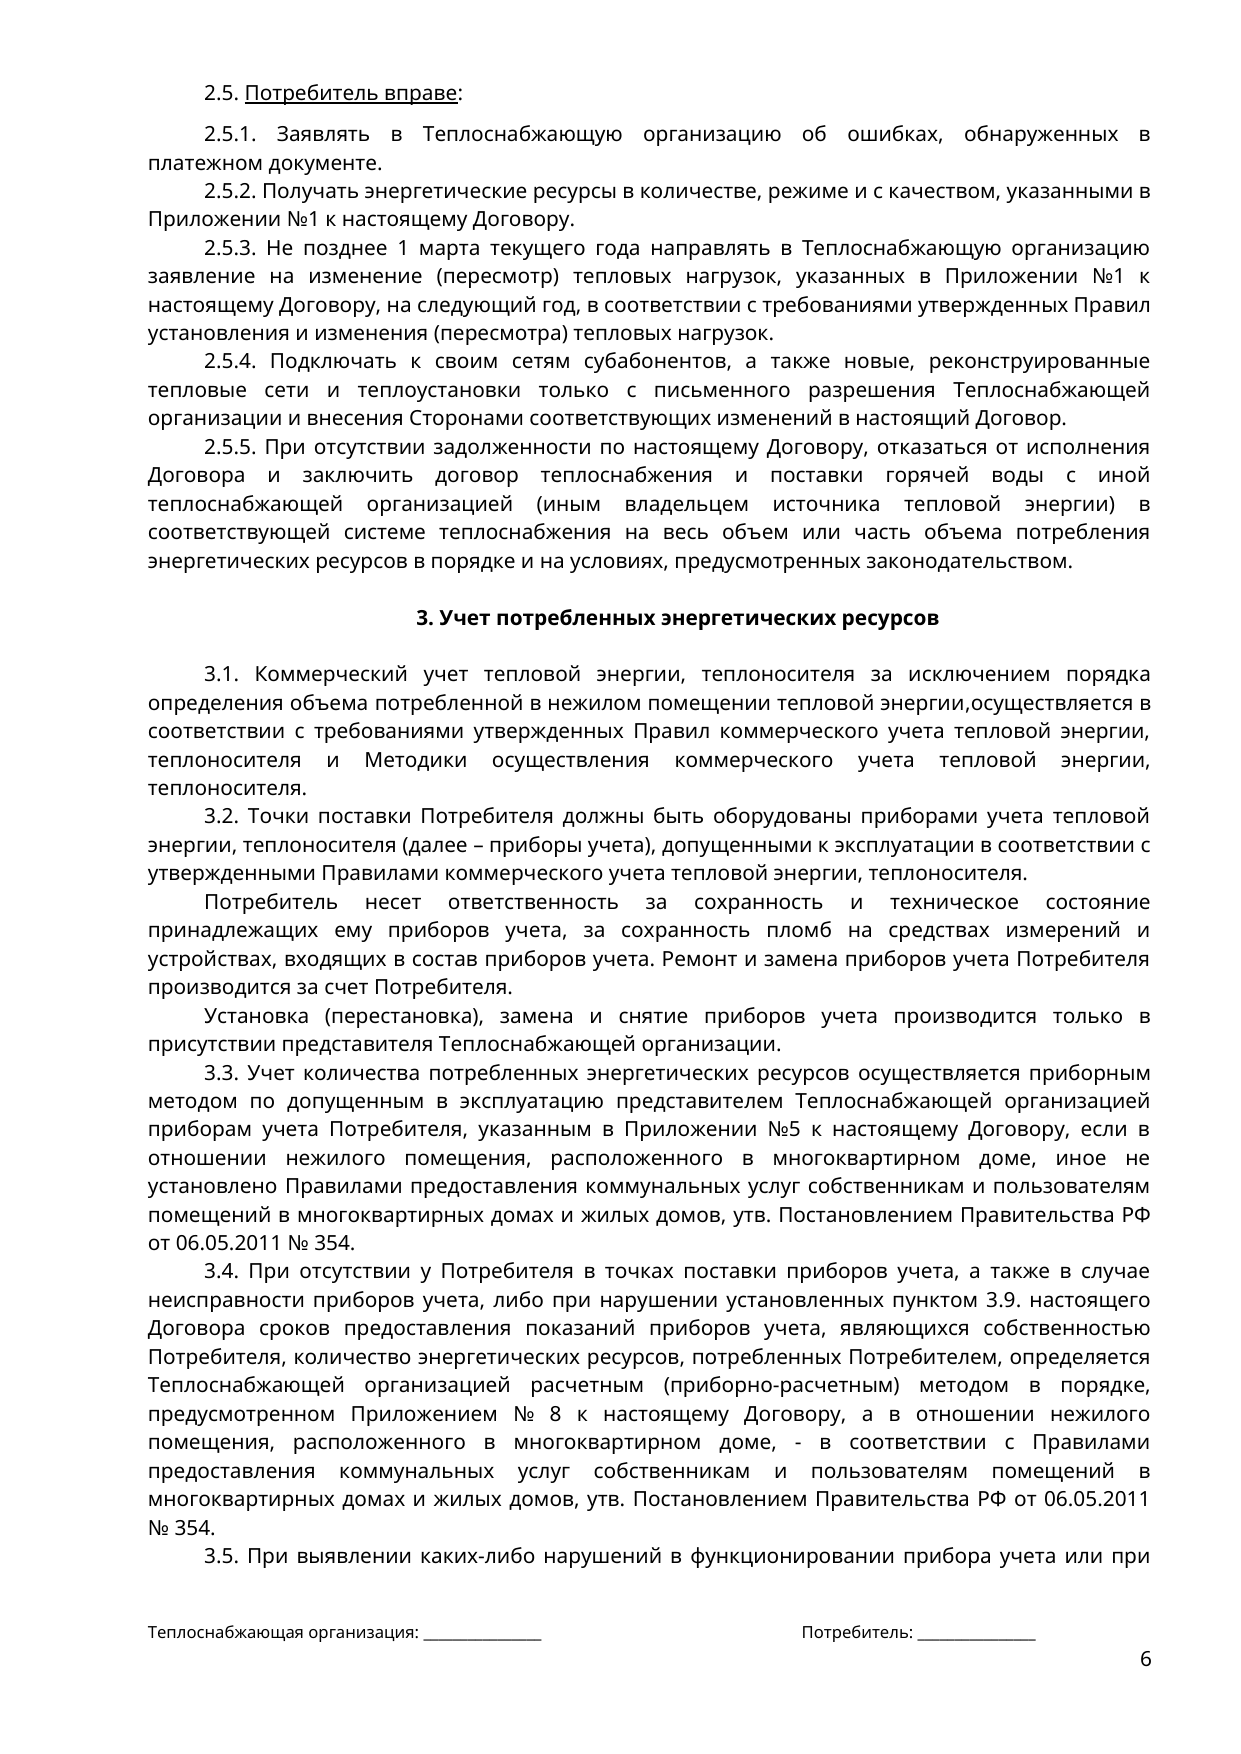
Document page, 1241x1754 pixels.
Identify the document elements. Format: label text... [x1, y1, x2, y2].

text 2.5.4. Подключать к своим сетям субабонентов, а также новые, реконструированные тепловые сети и теплоустановки только с письменного разрешения Теплоснабжающей организации и внесения Сторонами соответствующих изменений в настоящий Договор. [148, 347, 1152, 432]
text 3. Учет потребленных энергетических ресурсов [148, 603, 1152, 631]
text Потребитель несет ответственность за сохранность и техническое состояние принадлежащих ему приборов учета, за сохранность пломб на средствах измерений и устройствах, входящих в состав приборов учета. Ремонт и замена приборов учета Потребителя производится за счет Потребителя. [148, 887, 1152, 1001]
text 3.1. Коммерческий учет тепловой энергии, теплоносителя за исключением порядка определения объема потребленной в нежилом помещении тепловой энергии,осуществляется в соответствии с требованиями утвержденных Правил коммерческого учета тепловой энергии, теплоносителя и Методики осуществления коммерческого учета тепловой энергии, теплоносителя. [148, 659, 1152, 802]
text 2.5.1. Заявлять в Теплоснабжающую организацию об ошибках, обнаруженных в платежном документе. [148, 119, 1152, 176]
text 3.3. Учет количества потребленных энергетических ресурсов осуществляется приборным методом по допущенным в эксплуатацию представителем Теплоснабжающей организацией приборам учета Потребителя, указанным в Приложении №5 к настоящему Договору, если в отношении нежилого помещения, расположенного в многоквартирном доме, иное не установлено Правилами предоставления коммунальных услуг собственникам и пользователям помещений в многоквартирных домах и жилых домов, утв. Постановлением Правительства РФ от 06.05.2011 № 354. [148, 1058, 1152, 1257]
text 2.5.2. Получать энергетические ресурсы в количестве, режиме и с качеством, указанными в Приложении №1 к настоящему Договору. [148, 176, 1152, 233]
text 2.5.5. При отсутствии задолженности по настоящему Договору, отказаться от исполнения Договора и заключить договор теплоснабжения и поставки горячей воды с иной теплоснабжающей организацией (иным владельцем источника тепловой энергии) в соответствующей системе теплоснабжения на весь объем или часть объема потребления энергетических ресурсов в порядке и на условиях, предусмотренных законодательством. [148, 432, 1152, 574]
text 3.2. Точки поставки Потребителя должны быть оборудованы приборами учета тепловой энергии, теплоносителя (далее – приборы учета), допущенными к эксплуатации в соответствии с утвержденными Правилами коммерческого учета тепловой энергии, теплоносителя. [148, 802, 1152, 887]
text 2.5. Потребитель вправе: [148, 78, 1152, 107]
text 3.4. При отсутствии у Потребителя в точках поставки приборов учета, а также в случае неисправности приборов учета, либо при нарушении установленных пунктом 3.9. настоящего Договора сроков предоставления показаний приборов учета, являющихся собственностью Потребителя, количество энергетических ресурсов, потребленных Потребителем, определяется Теплоснабжающей организацией расчетным (приборно-расчетным) методом в порядке, предусмотренном Приложением № 8 к настоящему Договору, а в отношении нежилого помещения, расположенного в многоквартирном доме, - в соответствии с Правилами предоставления коммунальных услуг собственникам и пользователям помещений в многоквартирных домах и жилых домов, утв. Постановлением Правительства РФ от 06.05.2011 № 354. [148, 1257, 1152, 1541]
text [148, 1541, 1152, 1569]
text Установка (перестановка), замена и снятие приборов учета производится только в присутствии представителя Теплоснабжающей организации. [148, 1001, 1152, 1058]
text 2.5.3. Не позднее 1 марта текущего года направлять в Теплоснабжающую организацию заявление на изменение (пересмотр) тепловых нагрузок, указанных в Приложении №1 к настоящему Договору, на следующий год, в соответствии с требованиями утвержденных Правил установления и изменения (пересмотра) тепловых нагрузок. [148, 233, 1152, 347]
